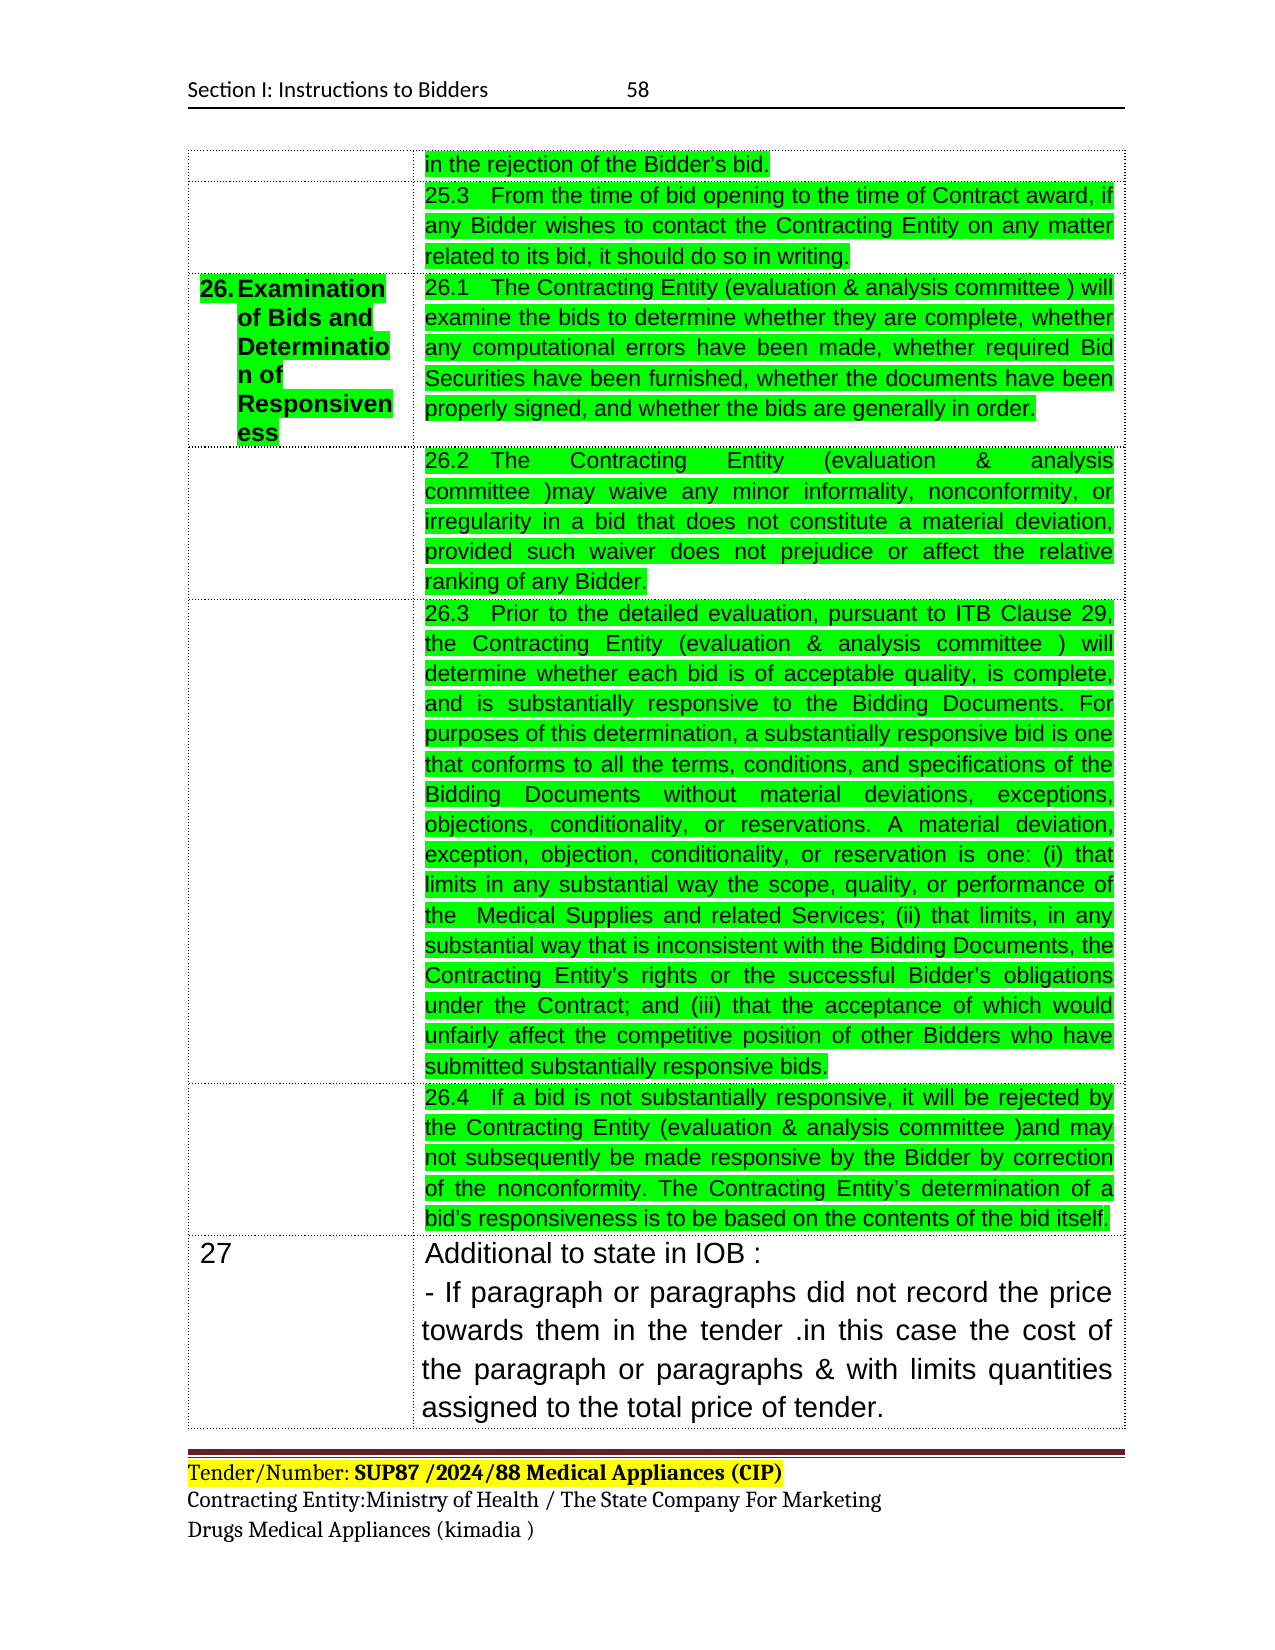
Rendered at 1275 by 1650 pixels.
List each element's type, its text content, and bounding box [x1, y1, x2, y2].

table_cell 25.3 From the time of bid opening to the time of Contract award, if any Bidder wishes to contact the Contracting Entity on any matter related to its bid, it should do so in writing. [413, 181, 1125, 273]
table_cell [188, 1083, 413, 1235]
table_cell 26.4 If a bid is not substantially responsive, it will be rejected by the Contracting Entity (evaluation & analysis committee )and may not subsequently be made responsive by the Bidder by correction of the nonconformity. The Contracting Entity’s determination of a bid’s responsiveness is to be based on the contents of the bid itself. [413, 1083, 1125, 1235]
table_cell [188, 150, 413, 181]
table_cell 26.1 The Contracting Entity (evaluation & analysis committee ) will examine the bids to determine whether they are complete, whether any computational errors have been made, whether required Bid Securities have been furnished, whether the documents have been properly signed, and whether the bids are generally in order. [413, 273, 1125, 446]
table_cell [188, 181, 413, 273]
table_cell [188, 446, 413, 598]
table_cell 26. Examination of Bids and Determination of Responsiveness [188, 273, 237, 446]
table_cell 26.2 The Contracting Entity (evaluation & analysis committee )may waive any minor informality, nonconformity, or irregularity in a bid that does not constitute a material deviation, provided such waiver does not prejudice or affect the relative ranking of any Bidder. [413, 446, 1125, 598]
table_cell Additional to state in IOB : - If paragraph or paragraphs did not record the price towards them in the tender .in this case the cost of the paragraph or paragraphs & with limits quantities assigned to the total price of tender. [413, 1235, 1125, 1428]
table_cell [413, 150, 1125, 181]
table_cell 27 [188, 1235, 413, 1428]
table_cell [188, 599, 413, 1083]
table_cell 26.3 Prior to the detailed evaluation, pursuant to ITB Clause 29, the Contracting Entity (evaluation & analysis committee ) will determine whether each bid is of acceptable quality, is complete, and is substantially responsive to the Bidding Documents. For purposes of this determination, a substantially responsive bid is one that conforms to all the terms, conditions, and specifications of the Bidding Documents without material deviations, exceptions, objections, conditionality, or reservations. A material deviation, exception, objection, conditionality, or reservation is one: (i) that limits in any substantial way the scope, quality, or performance of the Medical Supplies and related Services; (ii) that limits, in any substantial way that is inconsistent with the Bidding Documents, the Contracting Entity’s rights or the successful Bidder’s obligations under the Contract; and (iii) that the acceptance of which would unfairly affect the competitive position of other Bidders who have submitted substantially responsive bids. [413, 599, 1125, 1083]
table_cell 26. Examination of Bids and Determination of Responsiveness [279, 273, 413, 446]
